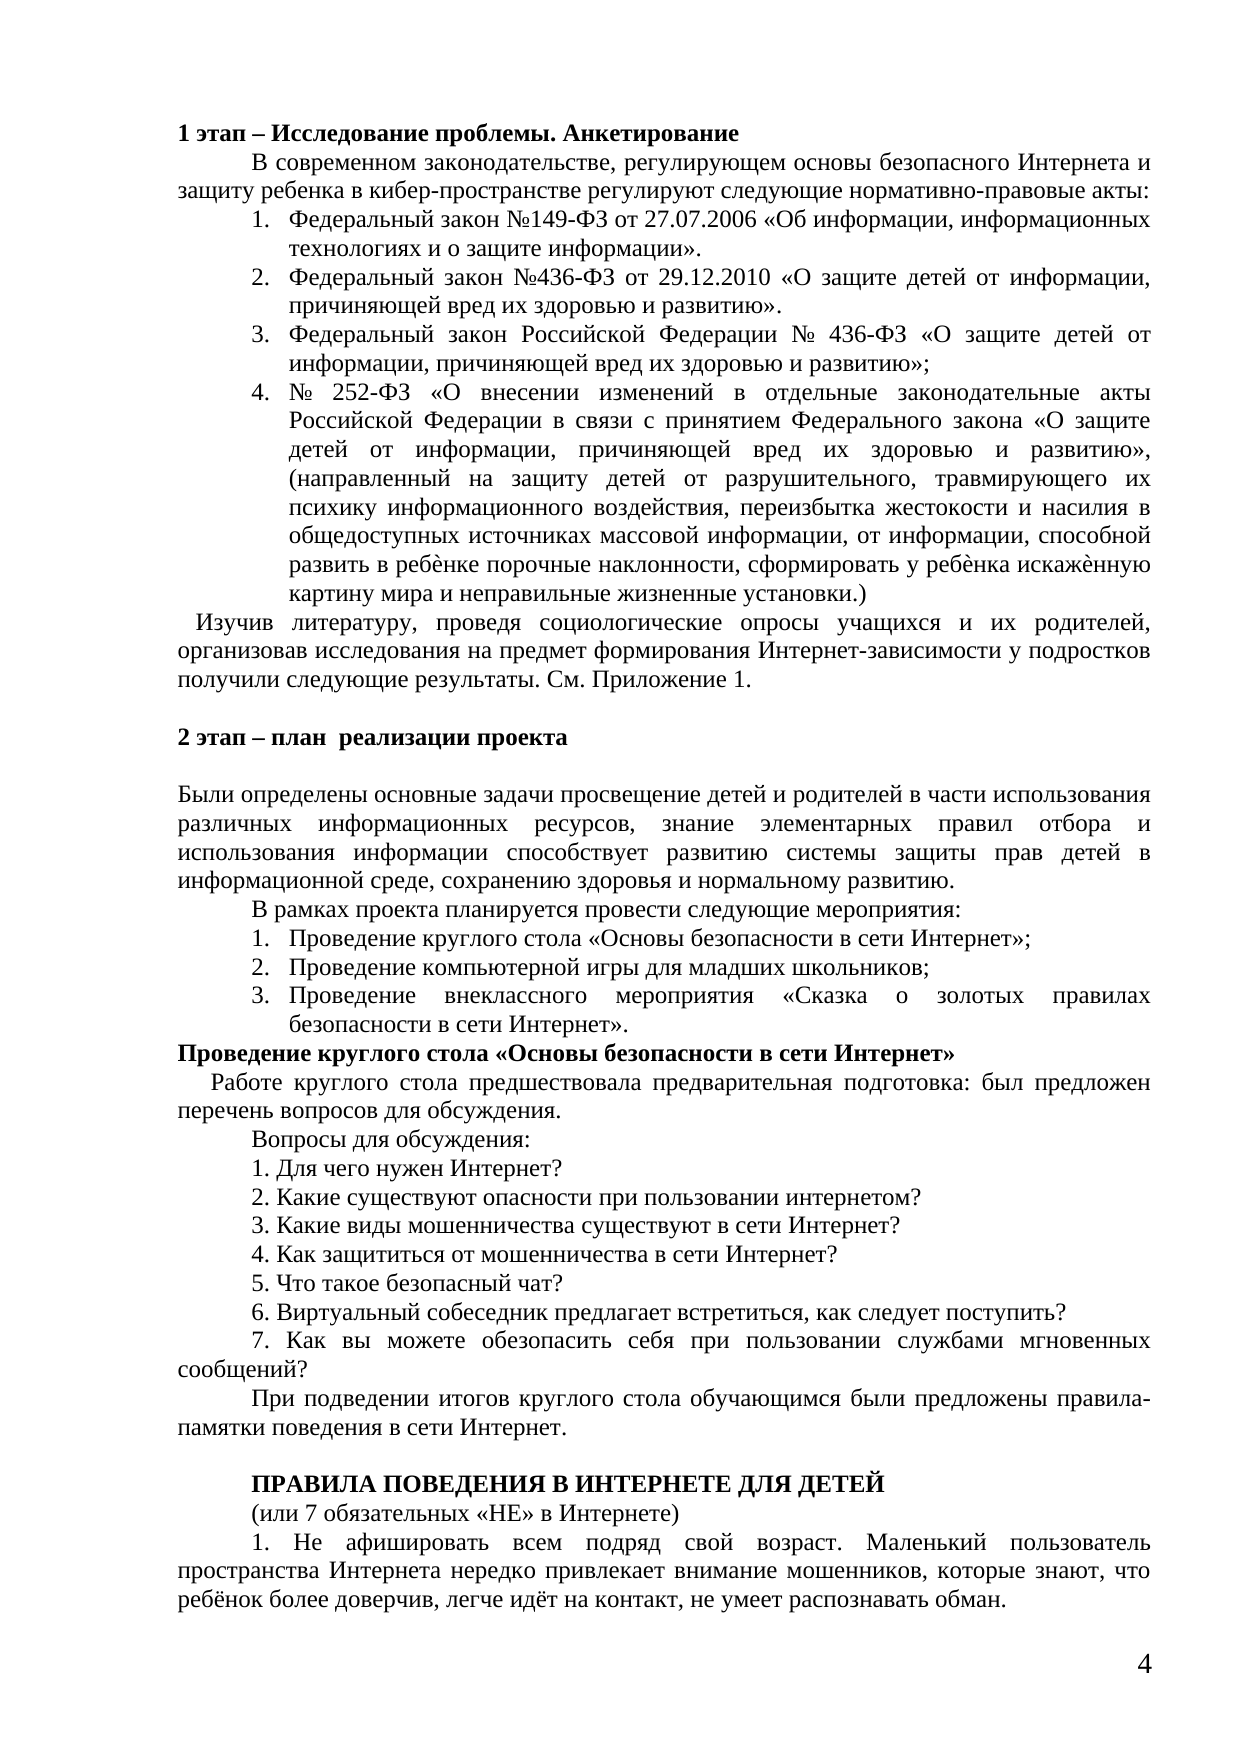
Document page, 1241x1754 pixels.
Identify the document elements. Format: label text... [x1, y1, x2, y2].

text 1. Не афишировать всем подряд свой возраст. Маленький пользователь пространства Интернета нередко привлекает внимание мошенников, которые знают, что ребёнок более доверчив, легче идёт на контакт, не умеет распознавать обман. [177, 1527, 1152, 1613]
text 6. Виртуальный собеседник предлагает встретиться, как следует поступить? [177, 1297, 1152, 1326]
text 3. Какие виды мошенничества существуют в сети Интернет? [177, 1211, 1152, 1239]
list Федеральный закон №149-ФЗ от 27.07.2006 «Об информации, информационных технологиях и о защите информации». [251, 204, 1152, 262]
text Вопросы для обсуждения: [177, 1124, 1152, 1153]
text В рамках проекта планируется провести следующие мероприятия: [177, 894, 1152, 923]
list Федеральный закон №436-ФЗ от 29.12.2010 «О защите детей от информации, причиняющей вред их здоровью и развитию». [251, 262, 1152, 319]
text Проведение круглого стола «Основы безопасности в сети Интернет» [177, 1038, 1152, 1067]
list Проведение компьютерной игры для младших школьников; [251, 952, 1152, 981]
text 4. Как защититься от мошенничества в сети Интернет? [177, 1239, 1152, 1268]
text 1. Для чего нужен Интернет? [177, 1153, 1152, 1182]
list № 252-ФЗ «О внесении изменений в отдельные законодательные акты Российской Федерации в связи с принятием Федерального закона «О защите детей от информации, причиняющей вред их здоровью и развитию», (направленный на защиту детей от разрушительного, травмирующего их психику информационного воздействия, переизбытка жестокости и насилия в общедоступных источниках массовой информации, от информации, способной развить в ребѐнке порочные наклонности, сформировать у ребѐнка искажѐнную картину мира и неправильные жизненные установки.) [251, 377, 1152, 607]
subtitle 1 этап – Исследование проблемы. Анкетирование [177, 118, 1152, 147]
text Работе круглого стола предшествовала предварительная подготовка: был предложен перечень вопросов для обсуждения. [177, 1067, 1152, 1124]
text ПРАВИЛА ПОВЕДЕНИЯ В ИНТЕРНЕТЕ ДЛЯ ДЕТЕЙ [177, 1469, 1152, 1498]
text В современном законодательстве, регулирующем основы безопасного Интернета и защиту ребенка в кибер-пространстве регулируют следующие нормативно-правовые акты: [177, 147, 1152, 204]
list Проведение круглого стола «Основы безопасности в сети Интернет»; [251, 923, 1152, 952]
text При подведении итогов круглого стола обучающимся были предложены правила-памятки поведения в сети Интернет. [177, 1383, 1152, 1441]
text 7. Как вы можете обезопасить себя при пользовании службами мгновенных сообщений? [177, 1326, 1152, 1383]
text (или 7 обязательных «НЕ» в Интернете) [177, 1498, 1152, 1527]
text 5. Что такое безопасный чат? [177, 1268, 1152, 1297]
text 2. Какие существуют опасности при пользовании интернетом? [177, 1182, 1152, 1211]
list Федеральный закон Российской Федерации № 436-ФЗ «О защите детей от информации, причиняющей вред их здоровью и развитию»; [251, 319, 1152, 377]
subtitle 2 этап – план реализации проекта [177, 722, 1152, 751]
list Проведение внеклассного мероприятия «Сказка о золотых правилах безопасности в сети Интернет». [251, 981, 1152, 1038]
text Были определены основные задачи просвещение детей и родителей в части использования различных информационных ресурсов, знание элементарных правил отбора и использования информации способствует развитию системы защиты прав детей в информационной среде, сохранению здоровья и нормальному развитию. [177, 779, 1152, 894]
text Изучив литературу, проведя социологические опросы учащихся и их родителей, организовав исследования на предмет формирования Интернет-зависимости у подростков получили следующие результаты. См. Приложение 1. [177, 607, 1152, 693]
